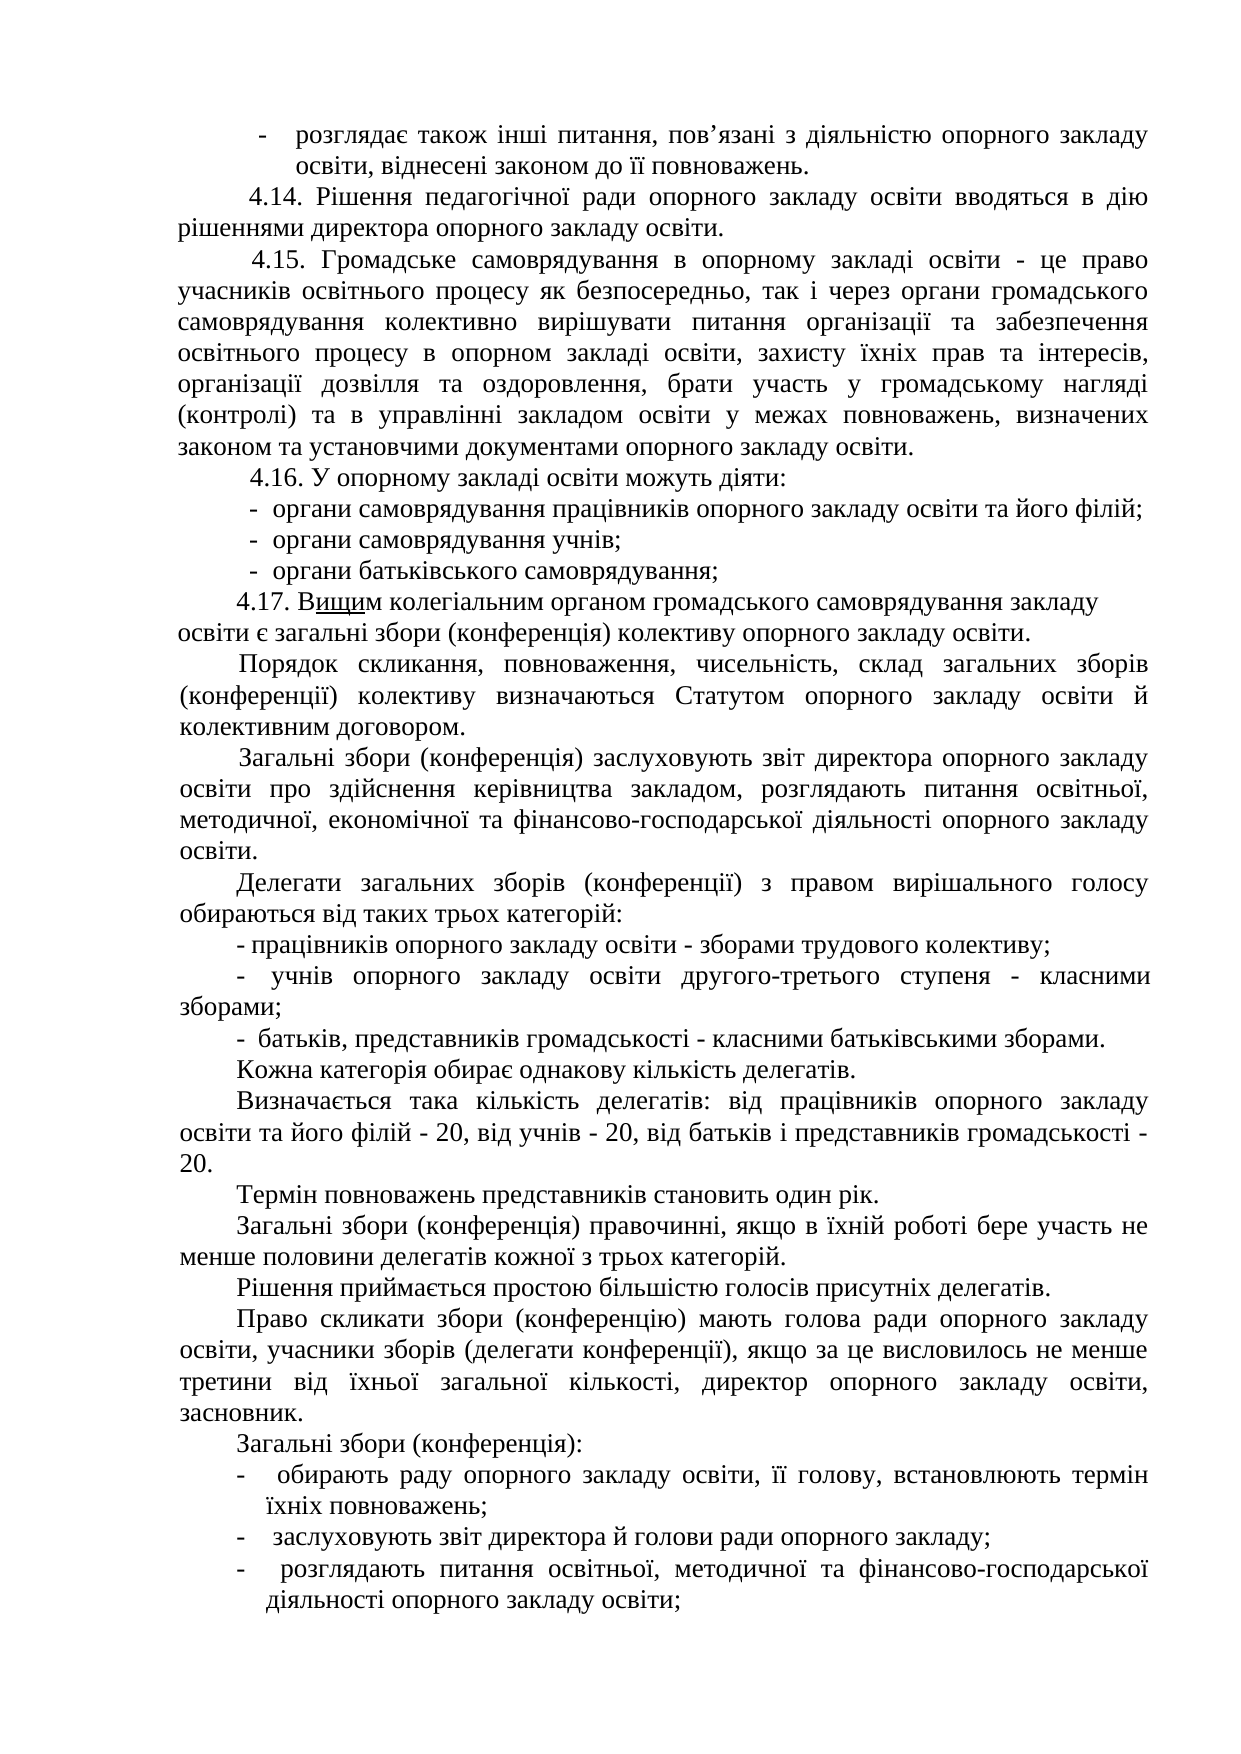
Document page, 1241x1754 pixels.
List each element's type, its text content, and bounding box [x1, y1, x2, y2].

text 4.16. У опорному закладі освіти можуть діяти: [177, 461, 1152, 492]
text 4.14. Рішення педагогічної ради опорного закладу освіти вводяться в дію рішеннями директора опорного закладу освіти. [177, 180, 1149, 243]
list розглядає також інші питання, пов’язані з діяльністю опорного закладу освіти, віднесені законом до її повноважень. [258, 118, 1149, 180]
text Загальні збори (конференція) правочинні, якщо в їхній роботі бере участь не менше половини делегатів кожної з трьох категорій. [179, 1209, 1149, 1271]
text Рішення приймається простою більшістю голосів присутніх делегатів. [179, 1271, 1152, 1302]
text Право скликати збори (конференцію) мають голова ради опорного закладу освіти, учасники зборів (делегати конференції), якщо за це висловилось не менше третини від їхньої загальної кількості, директор опорного закладу освіти, засновник. [179, 1302, 1149, 1427]
text 4.17. Вищим колегіальним органом громадського самоврядування закладу освіти є загальні збори (конференція) колективу опорного закладу освіти. [177, 585, 1149, 648]
list батьків, представників громадськості - класними батьківськими зборами. [179, 1022, 1152, 1053]
list заслуховують звіт директора й голови ради опорного закладу; [236, 1521, 1152, 1552]
text 4.15. Громадське самоврядування в опорному закладі освіти - це право учасників освітнього процесу як безпосередньо, так і через органи громадського самоврядування колективно вирішувати питання організації та забезпечення освітнього процесу в опорном закладі освіти, захисту їхніх прав та інтересів, організації дозвілля та оздоровлення, брати участь у громадському нагляді (контролі) та в управлінні закладом освіти у межах повноважень, визначених законом та установчими документами опорного закладу освіти. [177, 243, 1149, 461]
list учнів опорного закладу освіти другого-третього ступеня - класними зборами; [179, 959, 1152, 1021]
text Кожна категорія обирає однакову кількість делегатів. [179, 1053, 1152, 1084]
list органи самоврядування учнів; [249, 523, 1152, 554]
list працівників опорного закладу освіти - зборами трудового колективу; [179, 928, 1149, 959]
list обирають раду опорного закладу освіти, її голову, встановлюють термін їхніх повноважень; [236, 1458, 1149, 1521]
list органи самоврядування працівників опорного закладу освіти та його філій; [249, 492, 1152, 523]
list розглядають питання освітньої, методичної та фінансово-господарської діяльності опорного закладу освіти; [236, 1552, 1149, 1614]
text Визначається така кількість делегатів: від працівників опорного закладу освіти та його філій - 20, від учнів - 20, від батьків і представників громадськості - 20. [179, 1084, 1149, 1178]
text Загальні збори (конференція): [179, 1427, 1152, 1458]
text Порядок скликання, повноваження, чисельність, склад загальних зборів (конференції) колективу визначаються Статутом опорного закладу освіти й колективним договором. [179, 648, 1149, 741]
list органи батьківського самоврядування; [249, 554, 1152, 585]
text Загальні збори (конференція) заслуховують звіт директора опорного закладу освіти про здійснення керівництва закладом, розглядають питання освітньої, методичної, економічної та фінансово-господарської діяльності опорного закладу освіти. [179, 741, 1149, 866]
text Термін повноважень представників становить один рік. [179, 1178, 1152, 1209]
text Делегати загальних зборів (конференції) з правом вирішального голосу обираються від таких трьох категорій: [179, 866, 1149, 928]
